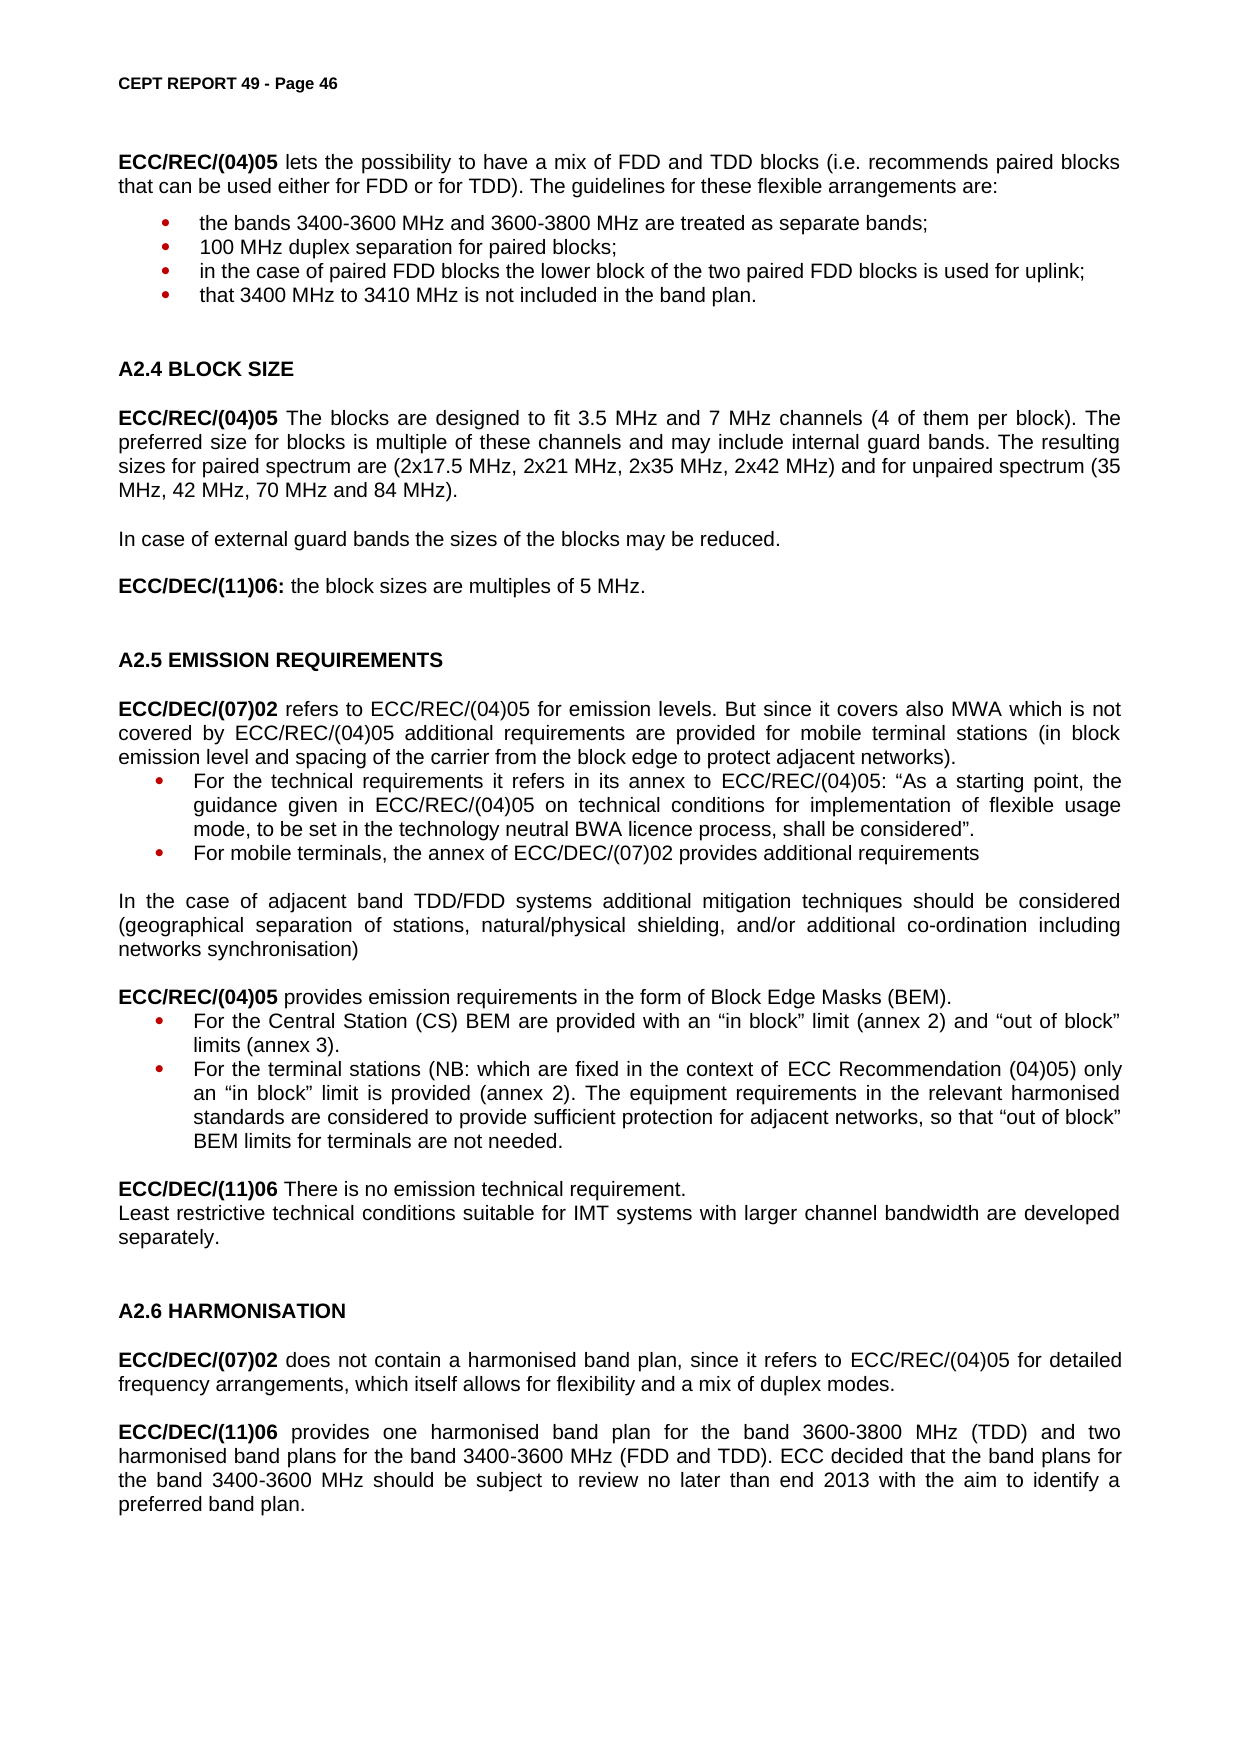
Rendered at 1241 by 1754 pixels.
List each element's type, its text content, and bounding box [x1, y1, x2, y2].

list the bands 3400-3600 MHz and 3600-3800 MHz are treated as separate bands; [162, 210, 1122, 234]
text ECC/REC/(04)05 lets the possibility to have a mix of FDD and TDD blocks (i.e. recommends paired blocks that can be used either for FDD or for TDD). The guidelines for these flexible arrangements are: [118, 150, 1122, 198]
subtitle emission requirements [118, 648, 1122, 672]
list For the terminal stations (NB: which are fixed in the context of ECC Recommendation (04)05) only an “in block” limit is provided (annex 2). The equipment requirements in the relevant harmonised standards are considered to provide sufficient protection for adjacent networks, so that “out of block” BEM limits for terminals are not needed. [156, 1057, 1122, 1153]
list 100 MHz duplex separation for paired blocks; [162, 234, 1122, 258]
text ECC/DEC/(11)06 There is no emission technical requirement. [118, 1177, 1122, 1201]
text ECC/REC/(04)05 The blocks are designed to fit 3.5 MHz and 7 MHz channels (4 of them per block). The preferred size for blocks is multiple of these channels and may include internal guard bands. The resulting sizes for paired spectrum are (2x17.5 MHz, 2x21 MHz, 2x35 MHz, 2x42 MHz) and for unpaired spectrum (35 MHz, 42 MHz, 70 MHz and 84 MHz). [118, 406, 1122, 501]
text ECC/DEC/(11)06: the block sizes are multiples of 5 MHz. [118, 574, 1122, 598]
list For the technical requirements it refers in its annex to ECC/REC/(04)05: “As a starting point, the guidance given in ECC/REC/(04)05 on technical conditions for implementation of flexible usage mode, to be set in the technology neutral BWA licence process, shall be considered”. [156, 769, 1122, 841]
text In case of external guard bands the sizes of the blocks may be reduced. [118, 526, 1122, 550]
text ECC/DEC/(07)02 does not contain a harmonised band plan, since it refers to ECC/REC/(04)05 for detailed frequency arrangements, which itself allows for flexibility and a mix of duplex modes. [118, 1348, 1122, 1396]
text Least restrictive technical conditions suitable for IMT systems with larger channel bandwidth are developed separately. [118, 1201, 1122, 1249]
text ECC/REC/(04)05 provides emission requirements in the form of Block Edge Masks (BEM). [118, 985, 1122, 1009]
text ECC/DEC/(11)06 provides one harmonised band plan for the band 3600-3800 MHz (TDD) and two harmonised band plans for the band 3400-3600 MHz (FDD and TDD). ECC decided that the band plans for the band 3400-3600 MHz should be subject to review no later than end 2013 with the aim to identify a preferred band plan. [118, 1419, 1122, 1515]
list For the Central Station (CS) BEM are provided with an “in block” limit (annex 2) and “out of block” limits (annex 3). [156, 1009, 1122, 1057]
list For mobile terminals, the annex of ECC/DEC/(07)02 provides additional requirements [156, 841, 1122, 865]
subtitle Harmonisation [118, 1299, 1122, 1323]
list in the case of paired FDD blocks the lower block of the two paired FDD blocks is used for uplink; [162, 258, 1122, 283]
subtitle block size [118, 357, 1122, 381]
list that 3400 MHz to 3410 MHz is not included in the band plan. [162, 283, 1122, 307]
text ECC/DEC/(07)02 refers to ECC/REC/(04)05 for emission levels. But since it covers also MWA which is not covered by ECC/REC/(04)05 additional requirements are provided for mobile terminal stations (in block emission level and spacing of the carrier from the block edge to protect adjacent networks). [118, 697, 1122, 769]
text In the case of adjacent band TDD/FDD systems additional mitigation techniques should be considered (geographical separation of stations, natural/physical shielding, and/or additional co-ordination including networks synchronisation) [118, 889, 1122, 961]
